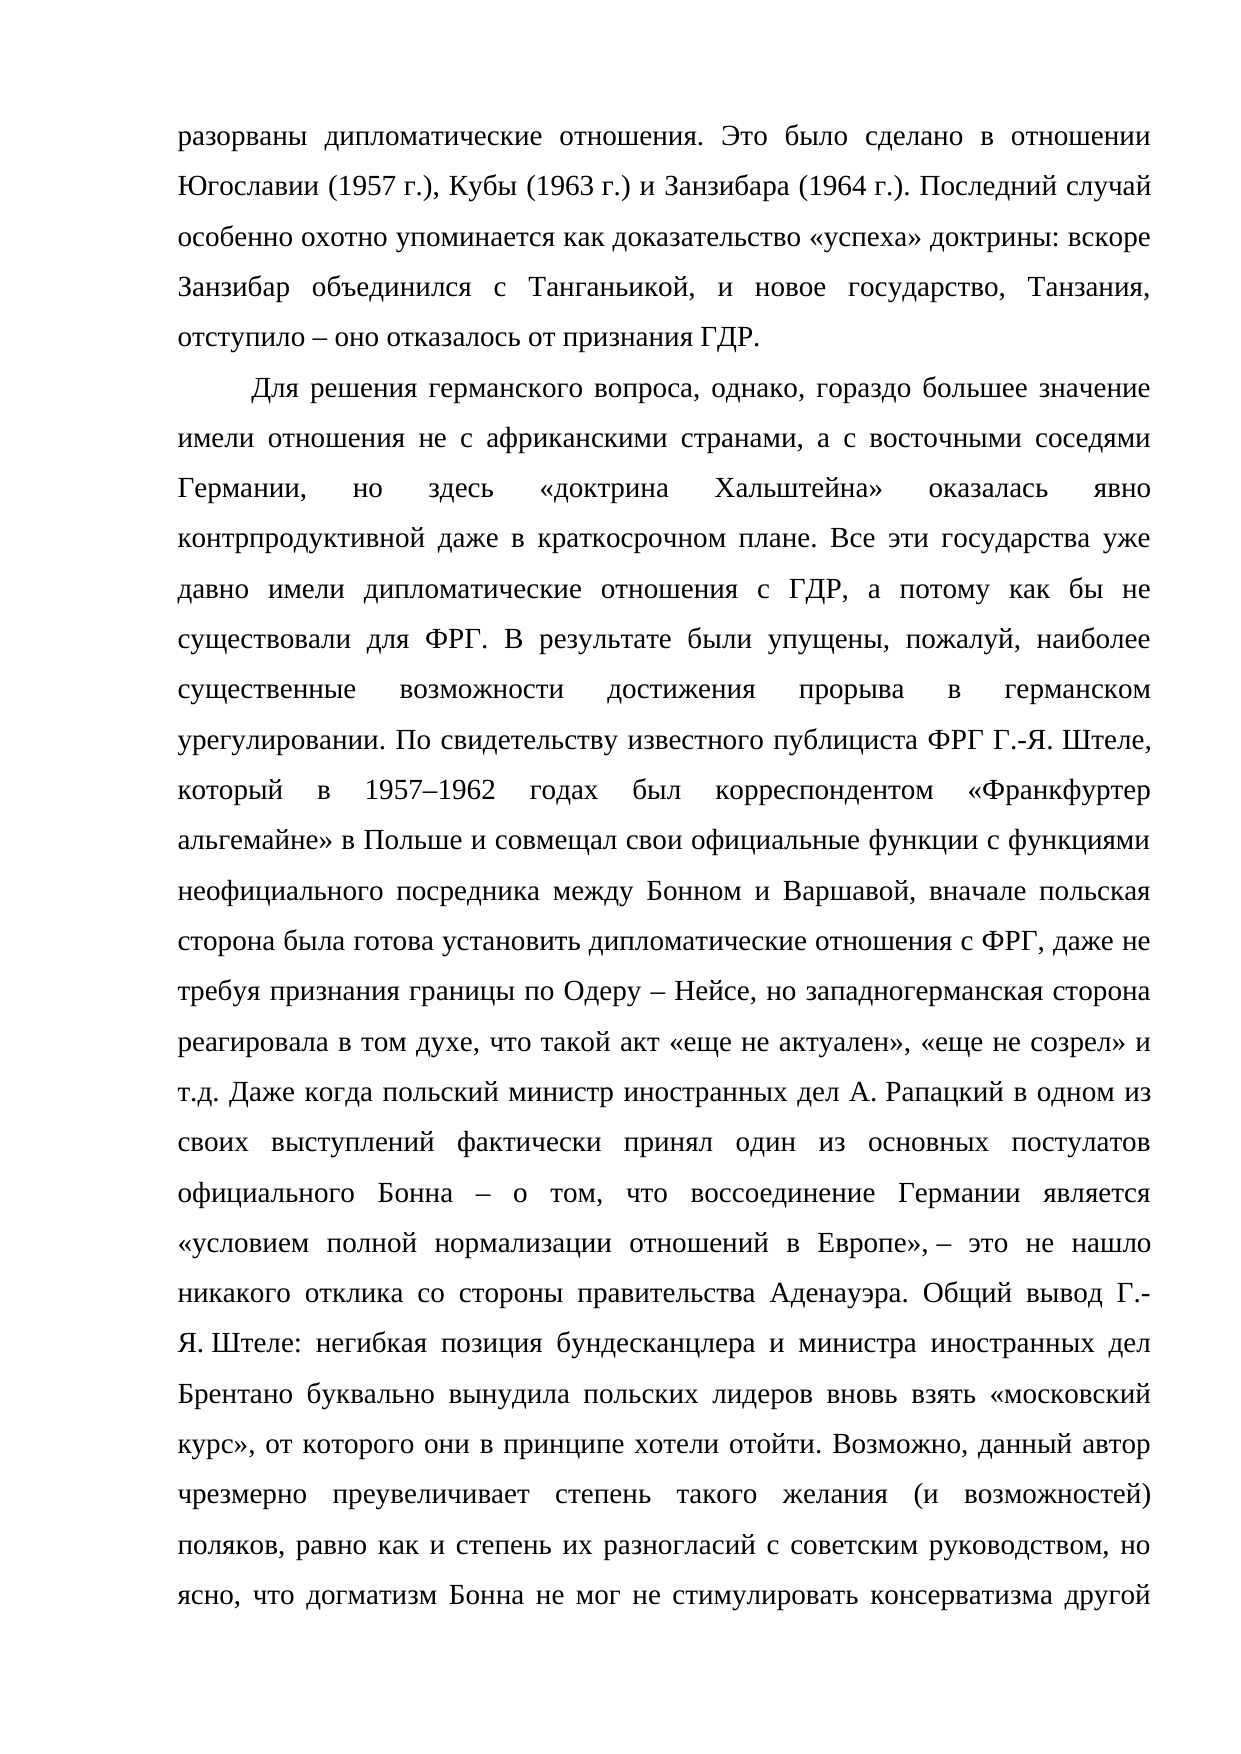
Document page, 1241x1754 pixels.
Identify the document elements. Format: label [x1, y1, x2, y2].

text [177, 118, 1152, 353]
text [177, 370, 1152, 1611]
